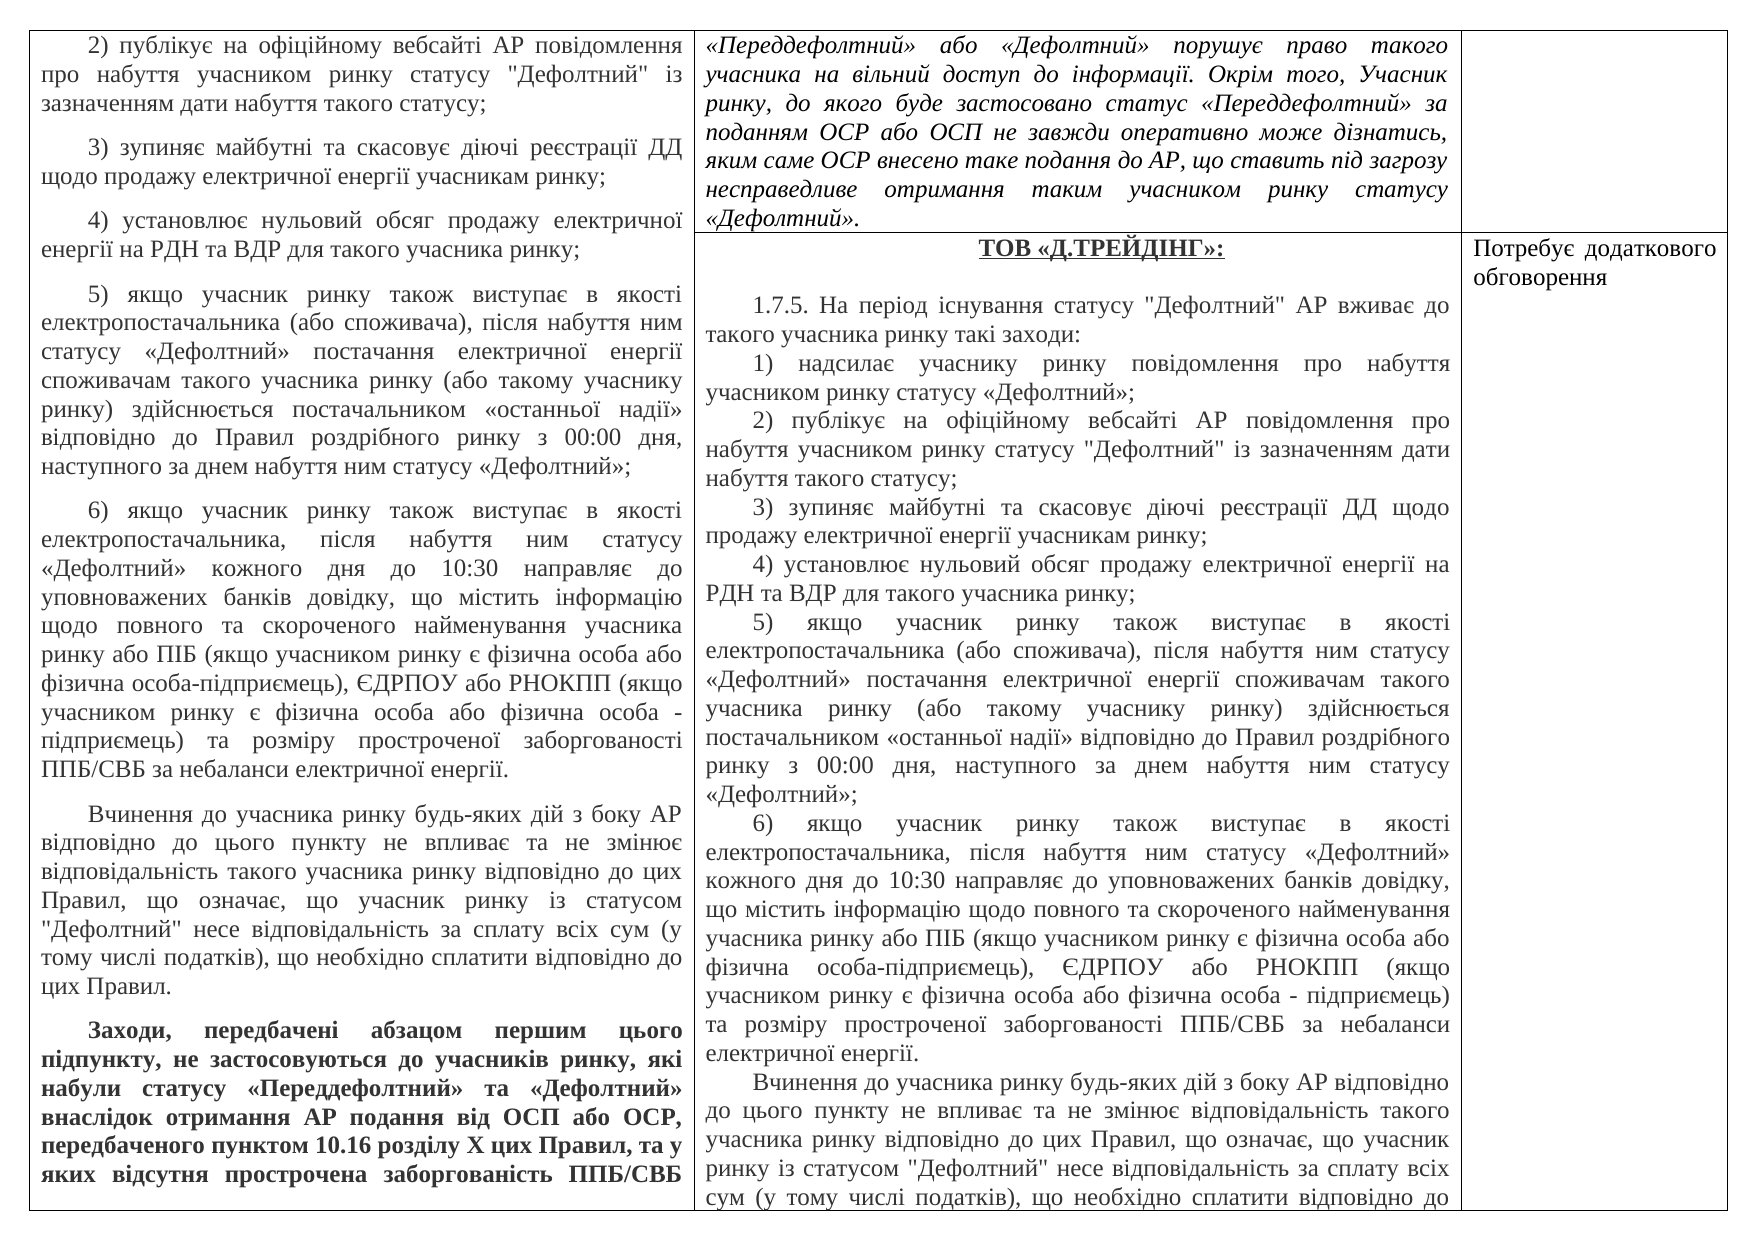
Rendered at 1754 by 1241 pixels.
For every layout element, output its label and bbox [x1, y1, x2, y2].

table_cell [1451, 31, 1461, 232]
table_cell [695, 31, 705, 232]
table_cell [1462, 233, 1727, 1210]
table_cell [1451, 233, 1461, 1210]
table_cell [30, 31, 694, 1210]
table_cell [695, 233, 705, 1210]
table_cell [1462, 31, 1727, 232]
